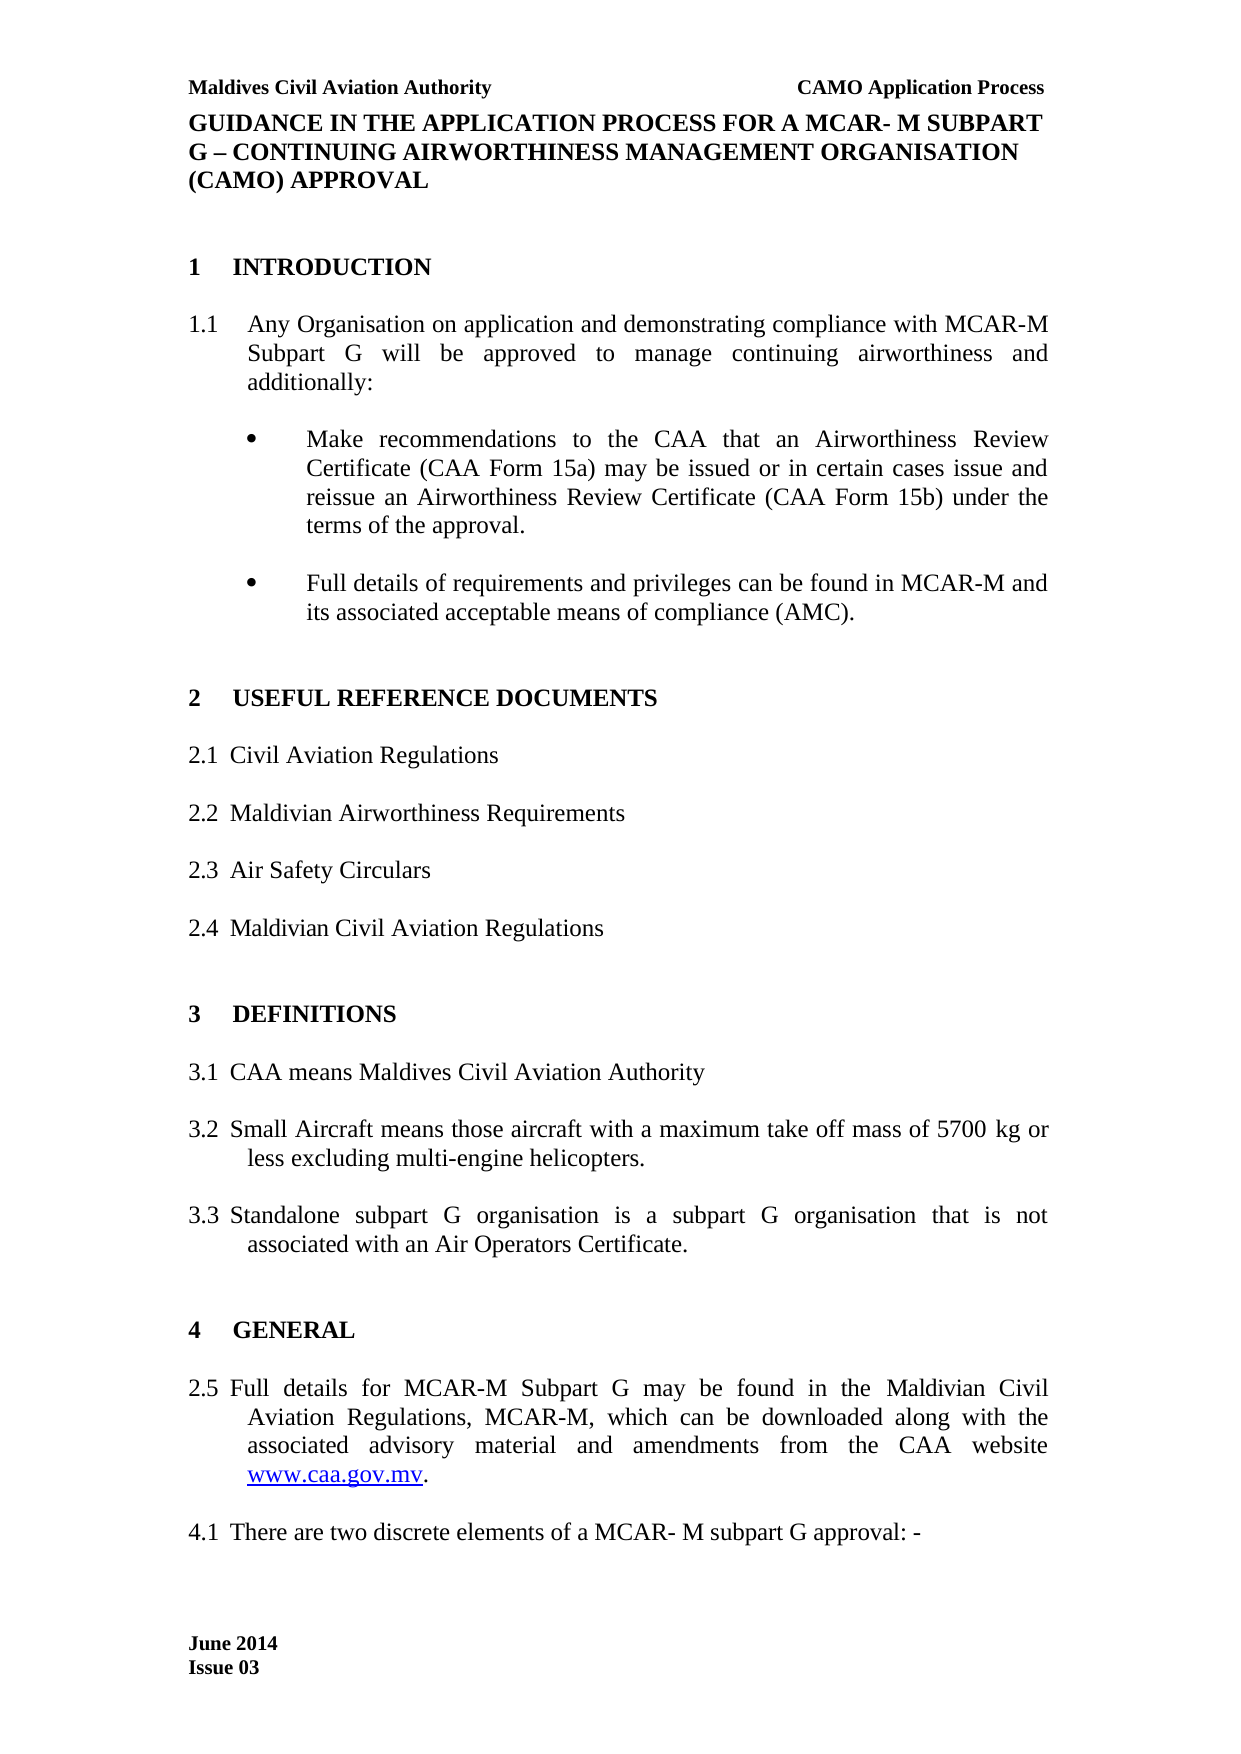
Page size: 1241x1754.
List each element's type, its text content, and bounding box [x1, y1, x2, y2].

list INTRODUCTION [188, 252, 1049, 281]
list Maldivian Civil Aviation Regulations [188, 913, 1049, 942]
list Full details of requirements and privileges can be found in MCAR-M and its associated acceptable means of compliance (AMC). [247, 568, 1049, 626]
list Full details for MCAR-M Subpart G may be found in the Maldivian Civil Aviation Regulations, MCAR-M, which can be downloaded along with the associated advisory material and amendments from the CAA website www.caa.gov.mv. [188, 1373, 1049, 1488]
list DEFINITIONS [188, 999, 1049, 1028]
list Air Safety Circulars [188, 856, 1049, 884]
list GENERAL [188, 1316, 1049, 1344]
list Civil Aviation Regulations [188, 741, 1049, 769]
list There are two discrete elements of a MCAR- M subpart G approval: - [188, 1517, 1049, 1546]
list Standalone subpart G organisation is a subpart G organisation that is not associated with an Air Operators Certificate. [188, 1201, 1049, 1258]
list CAA means Maldives Civil Aviation Authority [188, 1057, 1049, 1086]
list Maldivian Airworthiness Requirements [188, 798, 1049, 827]
list Make recommendations to the CAA that an Airworthiness Review Certificate (CAA Form 15a) may be issued or in certain cases issue and reissue an Airworthiness Review Certificate (CAA Form 15b) under the terms of the approval. [247, 424, 1049, 539]
list Small Aircraft means those aircraft with a maximum take off mass of 5700 kg or less excluding multi-engine helicopters. [188, 1114, 1049, 1172]
text GUIDANCE IN THE APPLICATION PROCESS FOR A MCAR- M SUBPART G – CONTINUING AIRWORTHINESS MANAGEMENT ORGANISATION (CAMO) APPROVAL [188, 108, 1049, 194]
list Any Organisation on application and demonstrating compliance with MCAR-M Subpart G will be approved to manage continuing airworthiness and additionally: [188, 309, 1049, 396]
list USEFUL REFERENCE DOCUMENTS [188, 683, 1049, 712]
